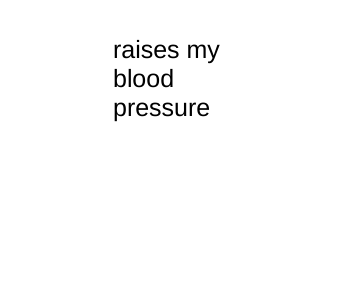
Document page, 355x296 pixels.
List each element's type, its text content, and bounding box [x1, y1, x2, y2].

text raises my blood pressure [113, 35, 242, 122]
